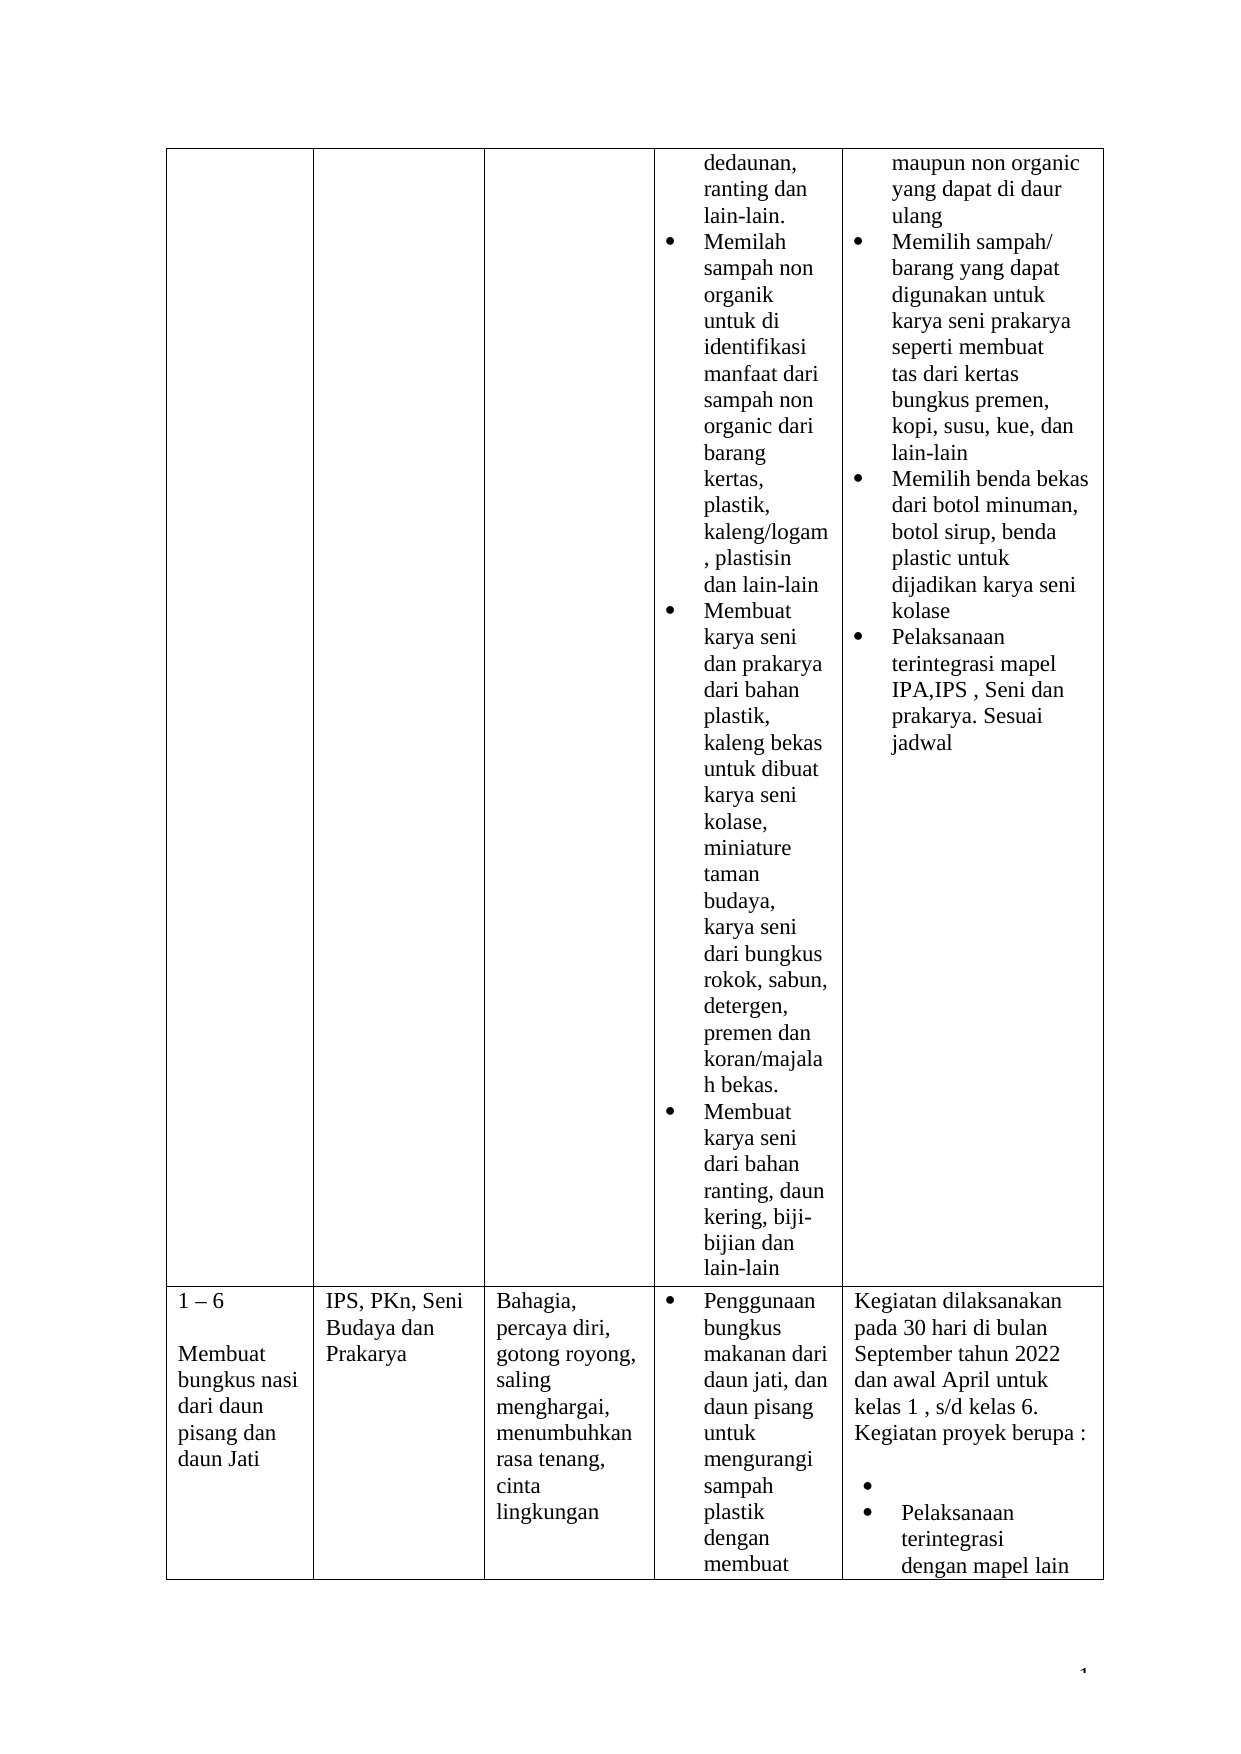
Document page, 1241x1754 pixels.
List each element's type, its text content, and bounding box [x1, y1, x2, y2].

table_cell Kegiatan dilaksanakan pada 30 hari di bulan September tahun 2022 dan awal April untuk kelas 1 , s/d kelas 6. Kegiatan proyek berupa :  Pelaksanaan terintegrasi dengan mapel lain [843, 1287, 1103, 1579]
table_cell 1 – 6 Membuat bungkus nasi dari daun pisang dan daun Jati [167, 1287, 313, 1579]
table_header [314, 149, 484, 1286]
table_cell Bahagia, percaya diri, gotong royong, saling menghargai, menumbuhkan rasa tenang, cinta lingkungan [485, 1287, 654, 1579]
table_header [485, 149, 654, 1286]
table_cell Penggunaan bungkus makanan dari daun jati, dan daun pisang untuk mengurangi sampah plastik dengan membuat [655, 1287, 842, 1579]
table_header [167, 149, 313, 1286]
table_header maupun non organic yang dapat di daur ulang Memilih sampah/ barang yang dapat digunakan untuk karya seni prakarya seperti membuat tas dari kertas bungkus premen, kopi, susu, kue, dan lain-lain Memilih benda bekas dari botol minuman, botol sirup, benda plastic untuk dijadikan karya seni kolase Pelaksanaan terintegrasi mapel IPA,IPS , Seni dan prakarya. Sesuai jadwal [843, 149, 1103, 1286]
table_header dedaunan, ranting dan lain-lain. Memilah sampah non organik untuk di identifikasi manfaat dari sampah non organic dari barang kertas, plastik, kaleng/logam , plastisin dan lain-lain Membuat karya seni dan prakarya dari bahan plastik, kaleng bekas untuk dibuat karya seni kolase, miniature taman budaya, karya seni dari bungkus rokok, sabun, detergen, premen dan koran/majala h bekas. Membuat karya seni dari bahan ranting, daun kering, biji- bijian dan lain-lain [655, 149, 842, 1286]
table_cell IPS, PKn, Seni Budaya dan Prakarya [314, 1287, 484, 1579]
